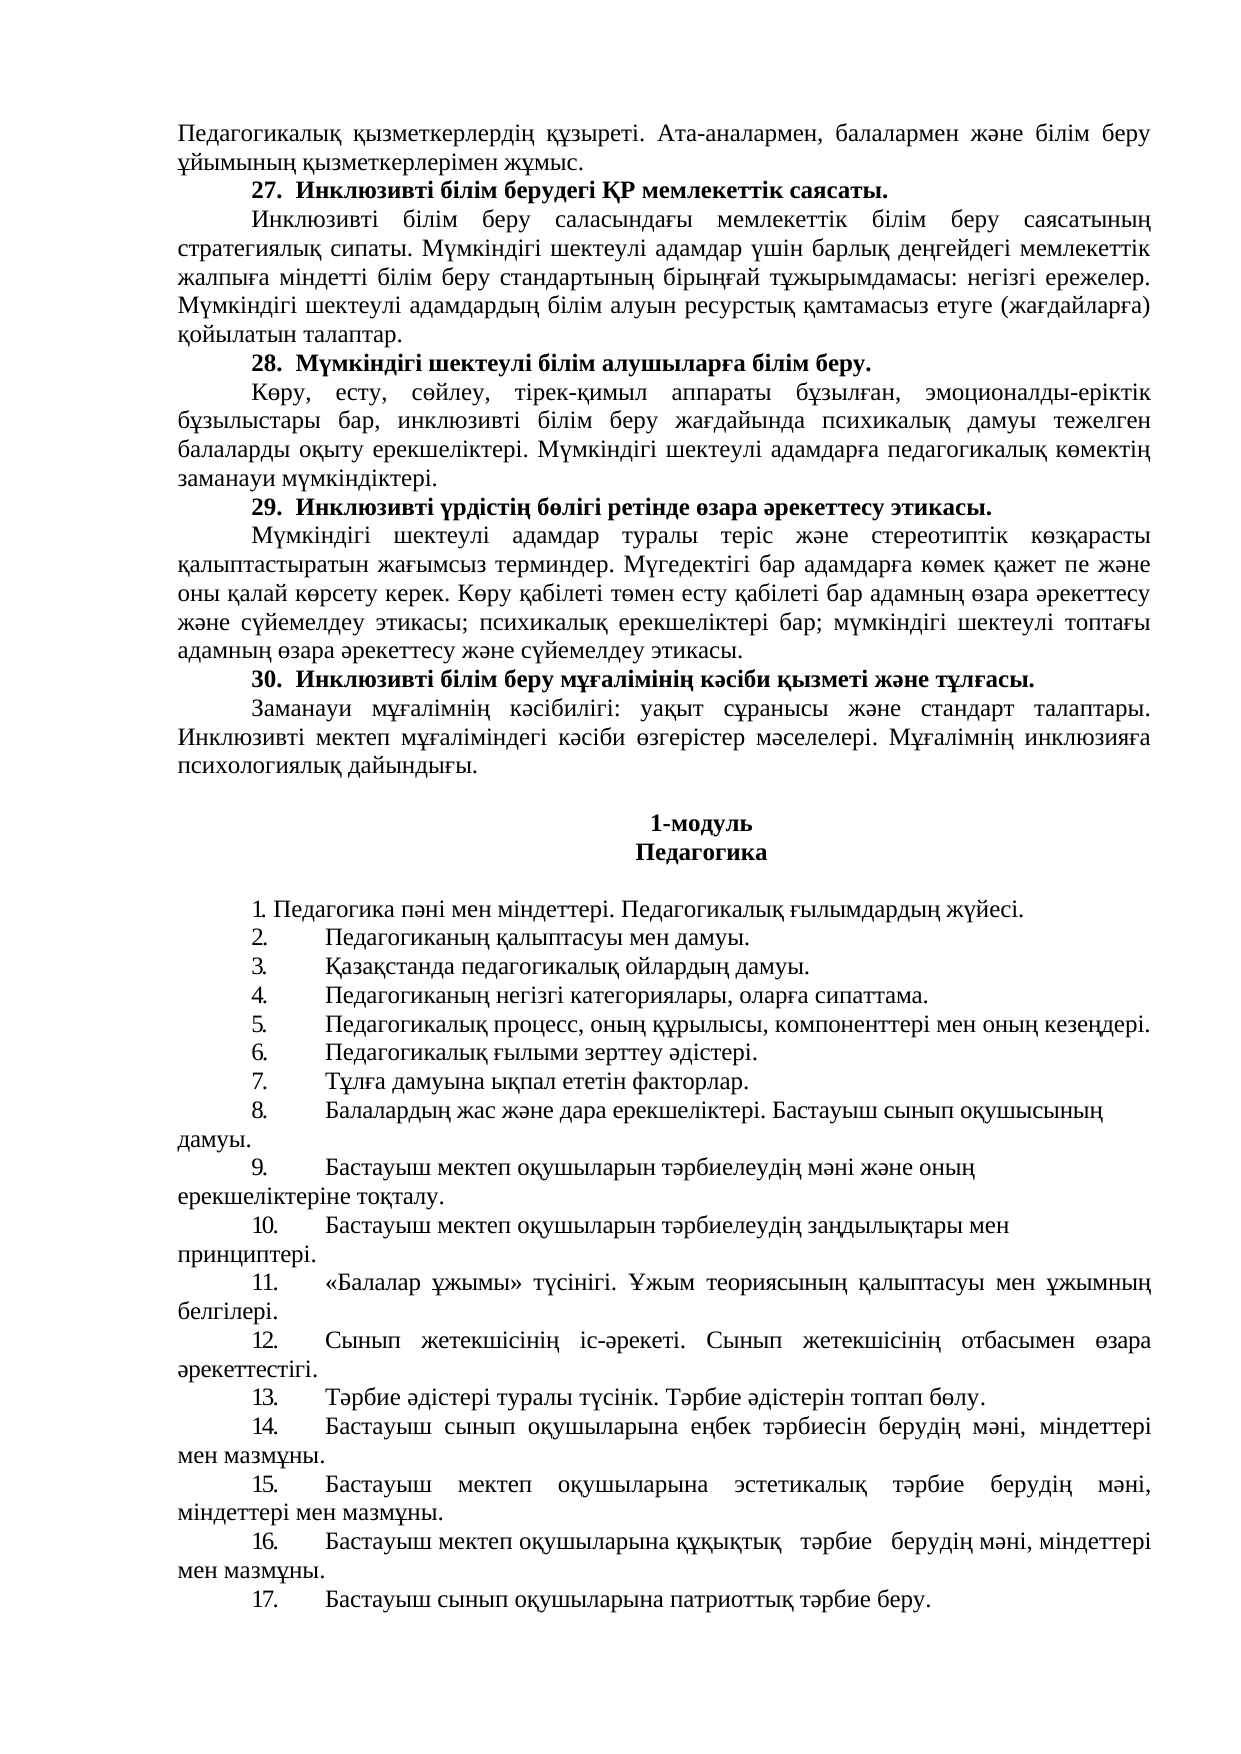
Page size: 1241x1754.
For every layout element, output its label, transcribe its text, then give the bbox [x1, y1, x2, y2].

list Педагогикалық процесс, оның құрылысы, компоненттері мен оның кезеңдері. [177, 1009, 1152, 1037]
list Бастауыш мектеп оқушыларына құқықтық тәрбие берудің мәні, міндеттері мен мазмұны. [177, 1526, 1152, 1584]
list Педагогикалық ғылыми зерттеу әдістері. [177, 1037, 1152, 1066]
list Педагогиканың қалыптасуы мен дамуы. [177, 922, 1152, 951]
list Сынып жетекшісінің іс-әрекеті. Сынып жетекшісінің отбасымен өзара әрекеттестігі. [177, 1325, 1152, 1382]
list Бастауыш сынып оқушыларына патриоттық тәрбие беру. [177, 1584, 1152, 1612]
list Бастауыш сынып оқушыларына еңбек тәрбиесін берудің мәні, міндеттері мен мазмұны. [177, 1411, 1152, 1469]
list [177, 118, 1152, 176]
list Мүмкіндігі шектеулі адамдар туралы теріс және стереотиптік көзқарасты қалыптастыратын жағымсыз терминдер. Мүгедектігі бар адамдарға көмек қажет пе және оны қалай көрсету керек. Көру қабілеті төмен есту қабілеті бар адамның өзара әрекеттесу және сүйемелдеу этикасы; психикалық ерекшеліктері бар; мүмкіндігі шектеулі топтағы адамның өзара әрекеттесу және сүйемелдеу этикасы. [177, 521, 1152, 664]
list 28. Мүмкіндігі шектеулі білім алушыларға білім беру. [177, 348, 1152, 377]
list Бастауыш мектеп оқушыларына эстетикалық тәрбие берудің мәні, міндеттері мен мазмұны. [177, 1469, 1152, 1526]
text 1. Педагогика пәні мен міндеттері. Педагогикалық ғылымдардың жүйесі. [177, 894, 1152, 922]
list Балалардың жас және дара ерекшеліктері. Бастауыш сынып оқушысының дамуы. [177, 1095, 1152, 1152]
text 1-модуль [177, 808, 1152, 837]
list Қазақстанда педагогикалық ойлардың дамуы. [177, 951, 1152, 980]
list Тұлға дамуына ықпал ететін факторлар. [177, 1066, 1152, 1095]
text 27. Инклюзивті білім берудегі ҚР мемлекеттік саясаты. [177, 176, 1152, 204]
list 30. Инклюзивті білім беру мұғалімінің кәсіби қызметі және тұлғасы. [177, 664, 1152, 693]
list 29. Инклюзивті үрдістің бөлігі ретінде өзара әрекеттесу этикасы. [177, 492, 1152, 521]
list Бастауыш мектеп оқушыларын тәрбиелеудің заңдылықтары мен принциптері. [177, 1210, 1152, 1267]
list Бастауыш мектеп оқушыларын тәрбиелеудің мәні және оның ерекшеліктеріне тоқталу. [177, 1152, 1152, 1210]
list Заманауи мұғалімнің кәсібилігі: уақыт сұранысы және стандарт талаптары. Инклюзивті мектеп мұғаліміндегі кәсіби өзгерістер мәселелері. Мұғалімнің инклюзияға психологиялық дайындығы. [177, 693, 1152, 779]
list «Балалар ұжымы» түсінігі. Ұжым теориясының қалыптасуы мен ұжымның белгілері. [177, 1267, 1152, 1325]
list Көру, есту, сөйлеу, тірек-қимыл аппараты бұзылған, эмоционалды-еріктік бұзылыстары бар, инклюзивті білім беру жағдайында психикалық дамуы тежелген балаларды оқыту ерекшеліктері. Мүмкіндігі шектеулі адамдарға педагогикалық көмектің заманауи мүмкіндіктері. [177, 377, 1152, 492]
list Педагогиканың негізгі категориялары, оларға сипаттама. [177, 980, 1152, 1009]
text Педагогика [177, 837, 1152, 866]
list Тәрбие әдістері туралы түсінік. Тәрбие әдістерін топтап бөлу. [177, 1382, 1152, 1411]
list Инклюзивті білім беру саласындағы мемлекеттік білім беру саясатының стратегиялық сипаты. Мүмкіндігі шектеулі адамдар үшін барлық деңгейдегі мемлекеттік жалпыға міндетті білім беру стандартының бірыңғай тұжырымдамасы: негізгі ережелер. Мүмкіндігі шектеулі адамдардың білім алуын ресурстық қамтамасыз етуге (жағдайларға) қойылатын талаптар. [177, 204, 1152, 348]
